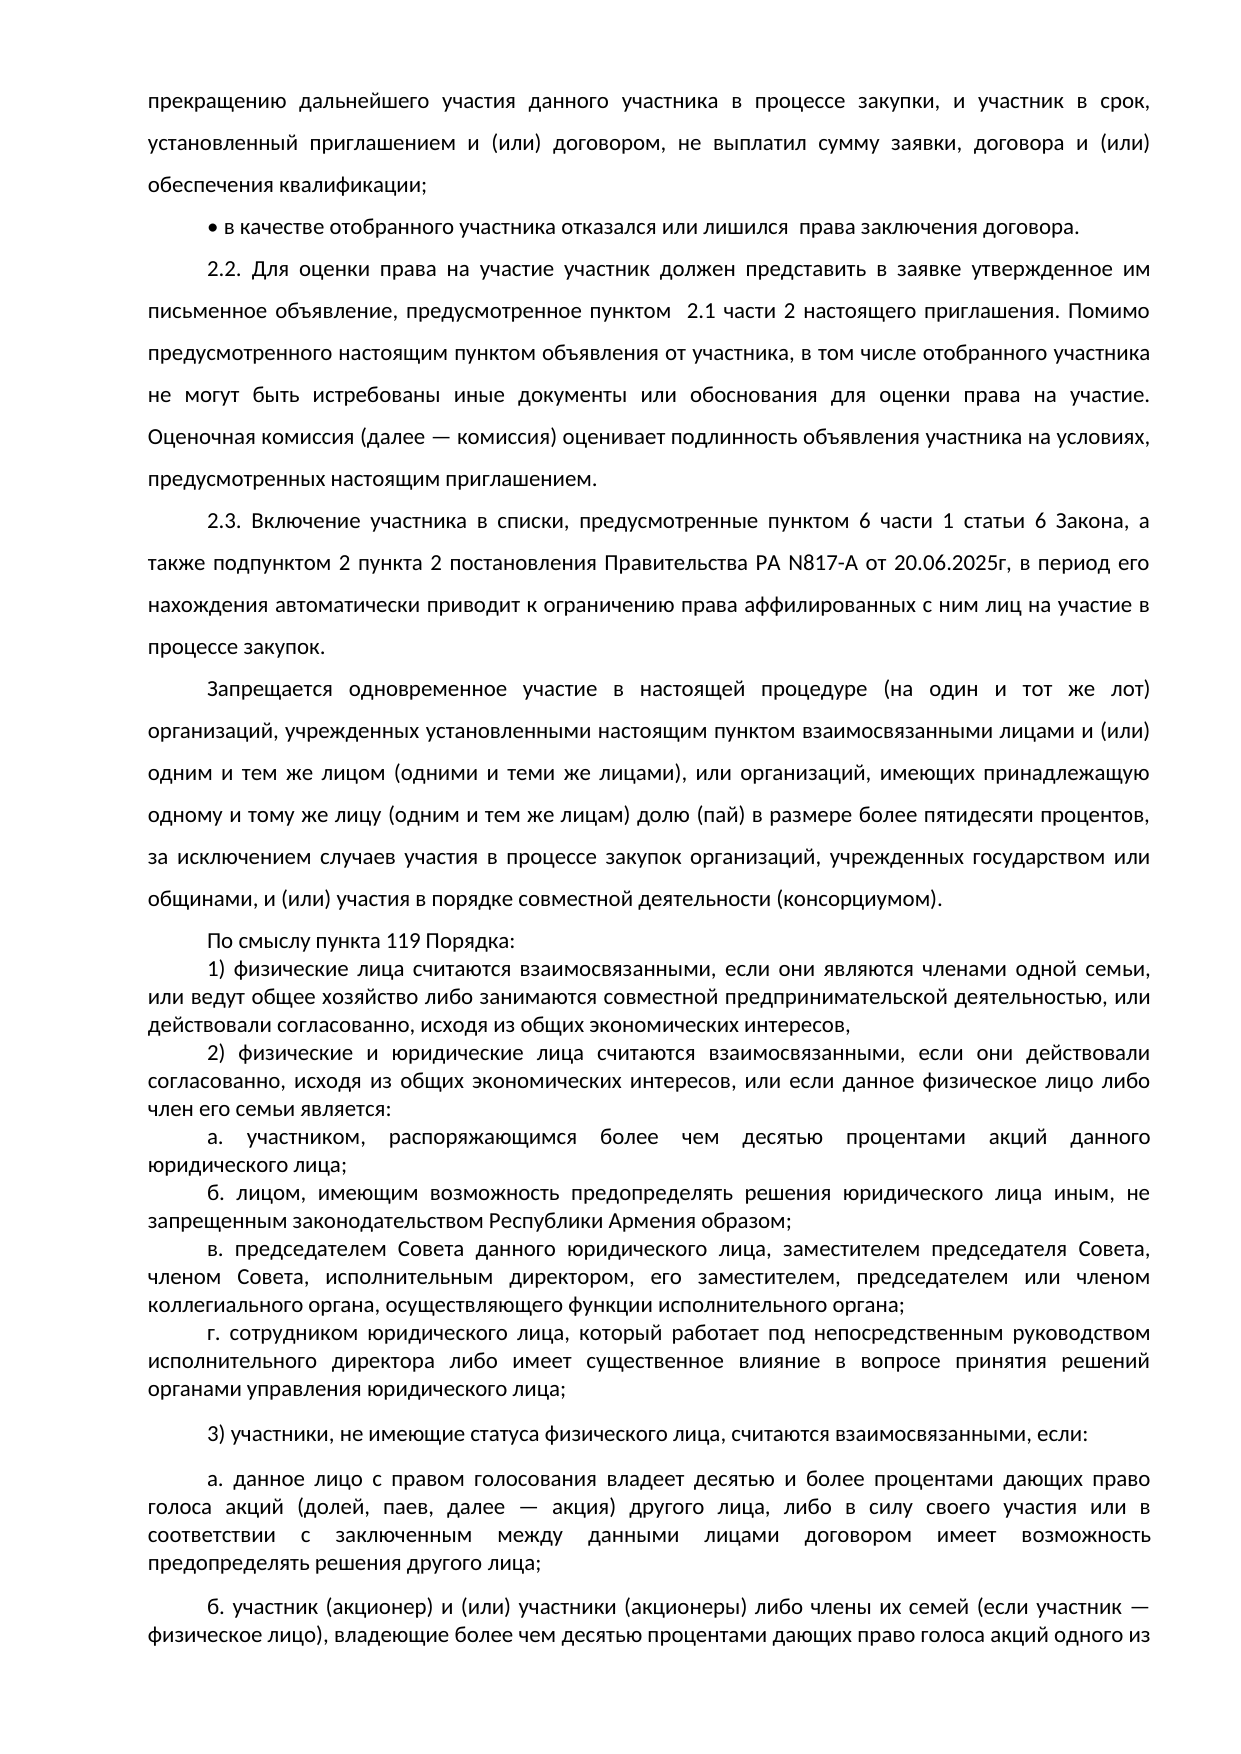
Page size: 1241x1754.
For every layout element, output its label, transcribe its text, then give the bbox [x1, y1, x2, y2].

text 2.3. Включение участника в списки, предусмотренные пунктом 6 части 1 статьи 6 Закона, а также подпунктом 2 пункта 2 постановления Правительства РА N817-А от 20.06.2025г, в период его нахождения автоматически приводит к ограничению права аффилированных с ним лиц на участие в процессе закупок. [148, 506, 1152, 660]
text г. сотрудником юридического лица, который работает под непосредственным руководством исполнительного директора либо имеет существенное влияние в вопросе принятия решений органами управления юридического лица; [148, 1318, 1152, 1402]
text а. участником, распоряжающимся более чем десятью процентами акций данного юридического лица; [148, 1122, 1152, 1178]
text По смыслу пункта 119 Порядка: [148, 926, 1152, 954]
text 1) физические лица считаются взаимосвязанными, если они являются членами одной семьи, или ведут общее хозяйство либо занимаются совместной предпринимательской деятельностью, или действовали согласованно, исходя из общих экономических интересов, [148, 954, 1152, 1038]
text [148, 1592, 1152, 1648]
text а. данное лицо с правом голосования владеет десятью и более процентами дающих право голоса акций (долей, паев, далее — акция) другого лица, либо в силу своего участия или в соответствии с заключенным между данными лицами договором имеет возможность предопределять решения другого лица; [148, 1464, 1152, 1576]
text • в качестве отобранного участника отказался или лишился права заключения договора. [148, 212, 1152, 240]
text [148, 86, 1152, 198]
text Запрещается одновременное участие в настоящей процедуре (на один и тот же лот) организаций, учрежденных установленными настоящим пунктом взаимосвязанными лицами и (или) одним и тем же лицом (одними и теми же лицами), или организаций, имеющих принадлежащую одному и тому же лицу (одним и тем же лицам) долю (пай) в размере более пятидесяти процентов, за исключением случаев участия в процессе закупок организаций, учрежденных государством или общинами, и (или) участия в порядке совместной деятельности (консорциумом). [148, 674, 1152, 912]
text 2) физические и юридические лица считаются взаимосвязанными, если они действовали согласованно, исходя из общих экономических интересов, или если данное физическое лицо либо член его семьи является: [148, 1038, 1152, 1122]
text 2.2. Для оценки права на участие участник должен представить в заявке утвержденное им письменное объявление, предусмотренное пунктом 2.1 части 2 настоящего приглашения. Помимо предусмотренного настоящим пунктом объявления от участника, в том числе отобранного участника не могут быть истребованы иные документы или обоснования для оценки права на участие. Оценочная комиссия (далее — комиссия) оценивает подлинность объявления участника на условиях, предусмотренных настоящим приглашением. [148, 254, 1152, 492]
text 3) участники, не имеющие статуса физического лица, считаются взаимосвязанными, если: [148, 1419, 1152, 1447]
text б. лицом, имеющим возможность предопределять решения юридического лица иным, не запрещенным законодательством Республики Армения образом; [148, 1178, 1152, 1234]
text в. председателем Совета данного юридического лица, заместителем председателя Совета, членом Совета, исполнительным директором, его заместителем, председателем или членом коллегиального органа, осуществляющего функции исполнительного органа; [148, 1234, 1152, 1318]
